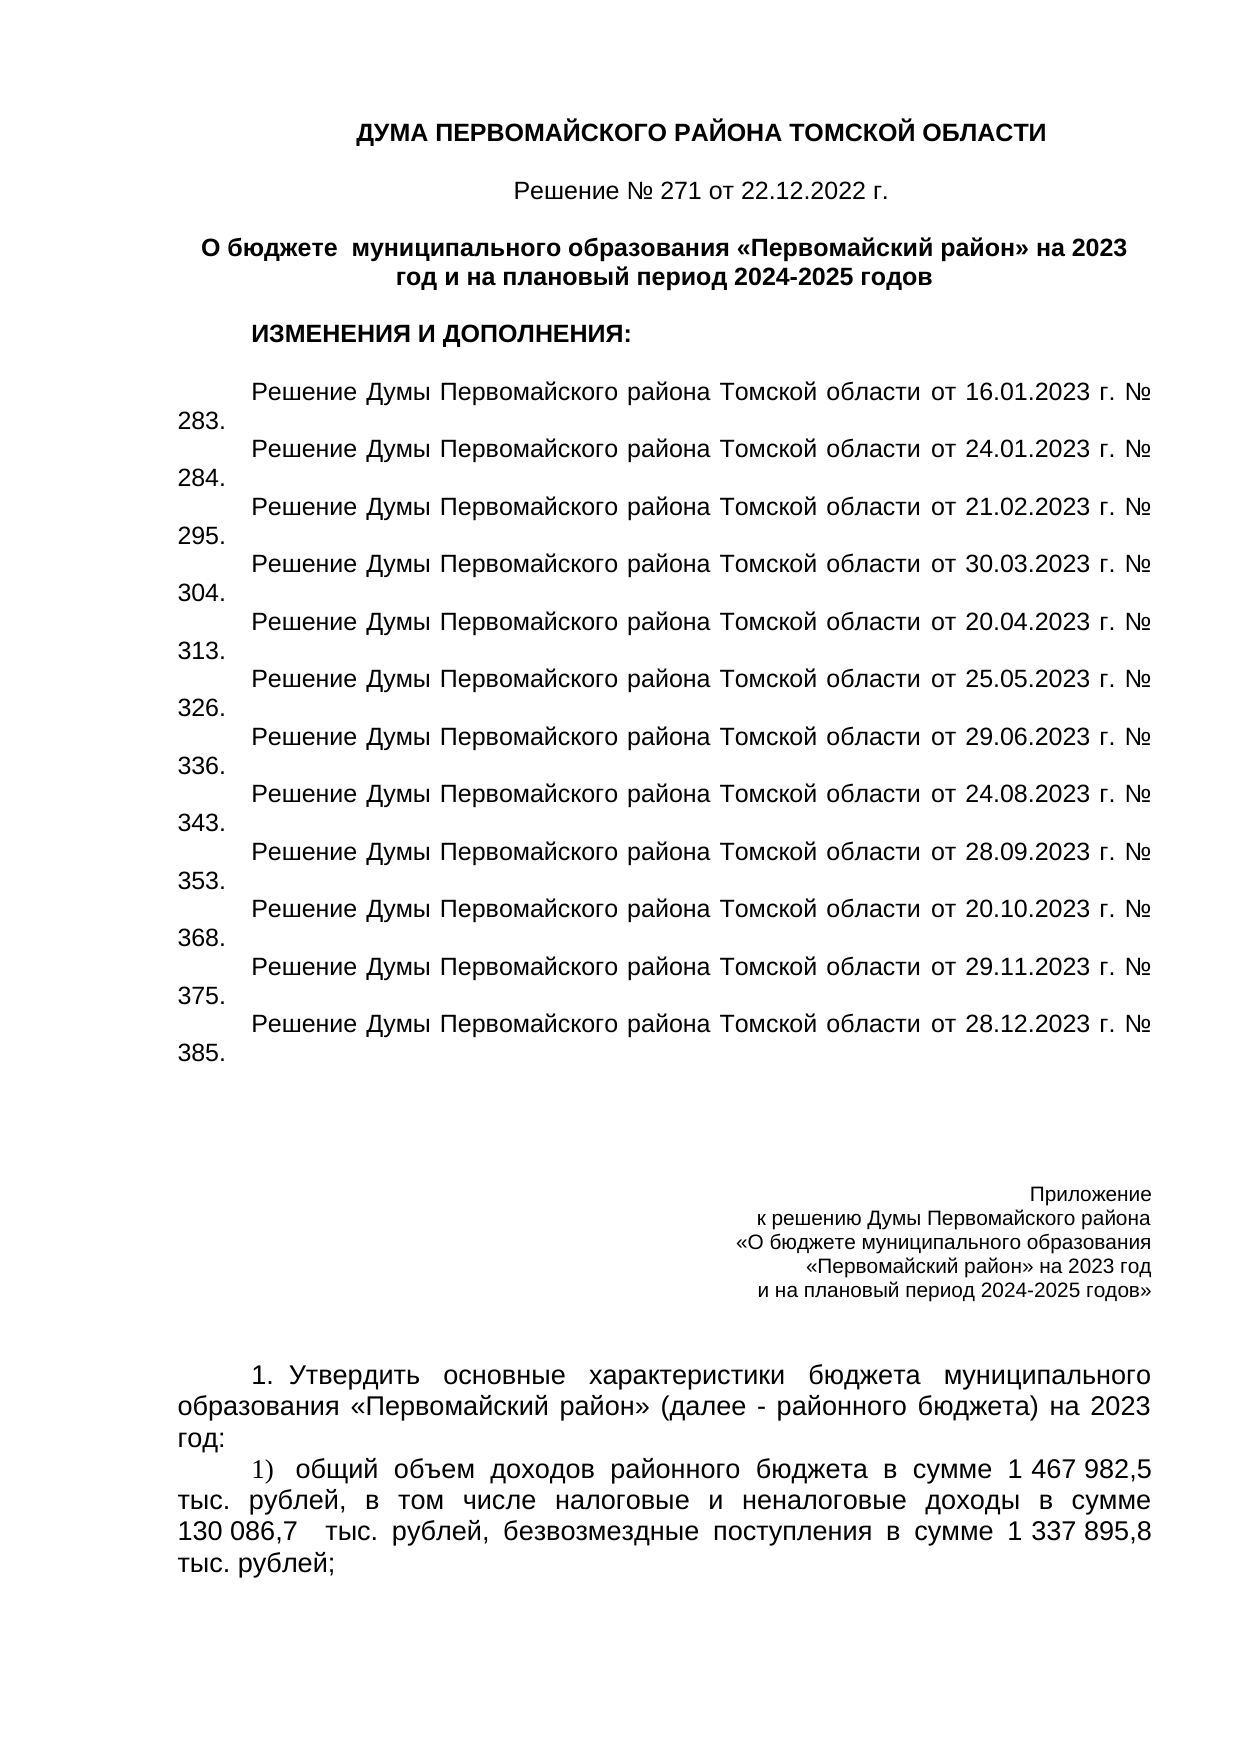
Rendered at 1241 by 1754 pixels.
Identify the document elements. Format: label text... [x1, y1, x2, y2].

text Решение Думы Первомайского района Томской области от 30.03.2023 г. № 304. [177, 549, 1152, 607]
text Решение Думы Первомайского района Томской области от 28.12.2023 г. № 385. [177, 1009, 1152, 1067]
text Решение Думы Первомайского района Томской области от 21.02.2023 г. № 295. [177, 492, 1152, 549]
text Решение Думы Первомайского района Томской области от 29.11.2023 г. № 375. [177, 952, 1152, 1009]
text ДУМА ПЕРВОМАЙСКОГО РАЙОНА ТОМСКОЙ ОБЛАСТИ [177, 118, 1152, 147]
text Решение Думы Первомайского района Томской области от 29.06.2023 г. № 336. [177, 722, 1152, 779]
text Решение Думы Первомайского района Томской области от 20.04.2023 г. № 313. [177, 607, 1152, 664]
text Решение Думы Первомайского района Томской области от 25.05.2023 г. № 326. [177, 664, 1152, 722]
list общий объем доходов районного бюджета в сумме 1 467 982,5 тыс. рублей, в том числе налоговые и неналоговые доходы в сумме 130 086,7 тыс. рублей, безвозмездные поступления в сумме 1 337 895,8 тыс. рублей; [177, 1453, 1152, 1578]
text О бюджете муниципального образования «Первомайский район» на 2023 год и на плановый период 2024-2025 годов [177, 233, 1152, 291]
text Приложение [177, 1182, 1152, 1206]
text Решение Думы Первомайского района Томской области от 28.09.2023 г. № 353. [177, 837, 1152, 894]
text к решению Думы Первомайского района «О бюджете муниципального образования [177, 1206, 1152, 1254]
text и на плановый период 2024-2025 годов» [177, 1278, 1152, 1302]
text Решение Думы Первомайского района Томской области от 16.01.2023 г. № 283. [177, 377, 1152, 434]
text ИЗМЕНЕНИЯ И ДОПОЛНЕНИЯ: [177, 319, 1152, 348]
text «Первомайский район» на 2023 год [177, 1254, 1152, 1278]
list Утвердить основные характеристики бюджета муниципального образования «Первомайский район» (далее - районного бюджета) на 2023 год: [177, 1359, 1152, 1453]
text Решение Думы Первомайского района Томской области от 24.01.2023 г. № 284. [177, 434, 1152, 492]
text Решение Думы Первомайского района Томской области от 20.10.2023 г. № 368. [177, 894, 1152, 952]
text Решение Думы Первомайского района Томской области от 24.08.2023 г. № 343. [177, 779, 1152, 837]
text Решение № 271 от 22.12.2022 г. [177, 176, 1152, 204]
